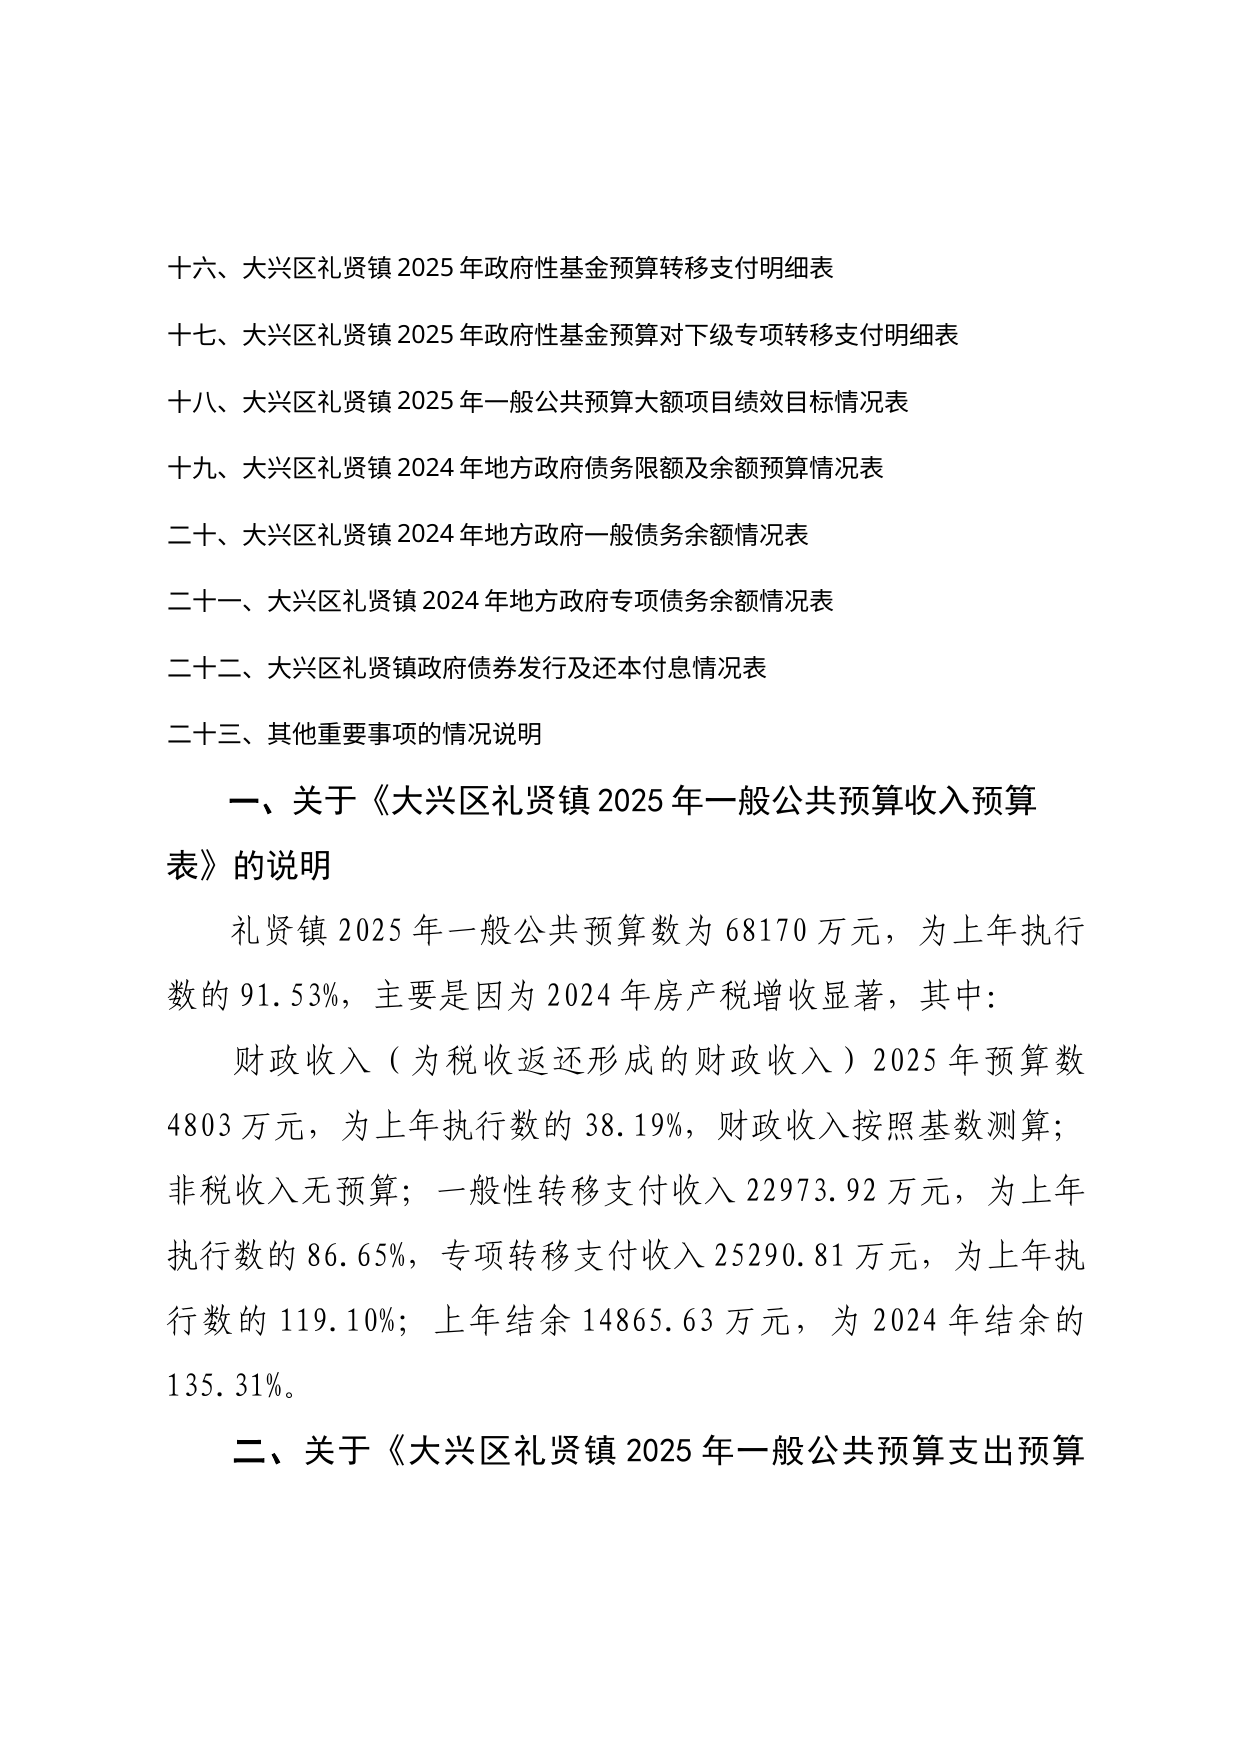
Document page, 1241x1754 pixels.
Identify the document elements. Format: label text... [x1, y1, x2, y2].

table_cell 十六、大兴区礼贤镇2025年政府性基金预算转移支付明细表 [165, 233, 1089, 299]
table_cell 十九、大兴区礼贤镇2024年地方政府债务限额及余额预算情况表 [165, 433, 1089, 499]
table_cell 二十二、大兴区礼贤镇政府债券发行及还本付息情况表 [165, 632, 1089, 699]
text 礼贤镇2025年一般公共预算数为68170万元，为上年执行数的91.53%，主要是因为2024年房产税增收显著，其中： [165, 895, 1087, 1025]
table_cell 二十一、大兴区礼贤镇2024年地方政府专项债务余额情况表 [165, 566, 1089, 632]
text 一、关于《大兴区礼贤镇2025年一般公共预算收入预算表》的说明 [165, 765, 1087, 895]
list 财政收入（为税收返还形成的财政收入）2025年预算数4803万元，为上年执行数的38.19%，财政收入按照基数测算；非税收入无预算；一般性转移支付收入22973.92万元，为上年执行数的86.65%，专项转移支付收入25290.81万元，为上年执行数的119.10%；上年结余14865.63万元，为2024年结余的135.31%。 [165, 1025, 1087, 1415]
table_cell 十七、大兴区礼贤镇2025年政府性基金预算对下级专项转移支付明细表 [165, 300, 1089, 366]
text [165, 1415, 1087, 1480]
table_cell 二十三、其他重要事项的情况说明 [165, 699, 1089, 765]
table_cell 十八、大兴区礼贤镇2025年一般公共预算大额项目绩效目标情况表 [165, 366, 1089, 433]
table_cell 二十、大兴区礼贤镇2024年地方政府一般债务余额情况表 [165, 499, 1089, 566]
